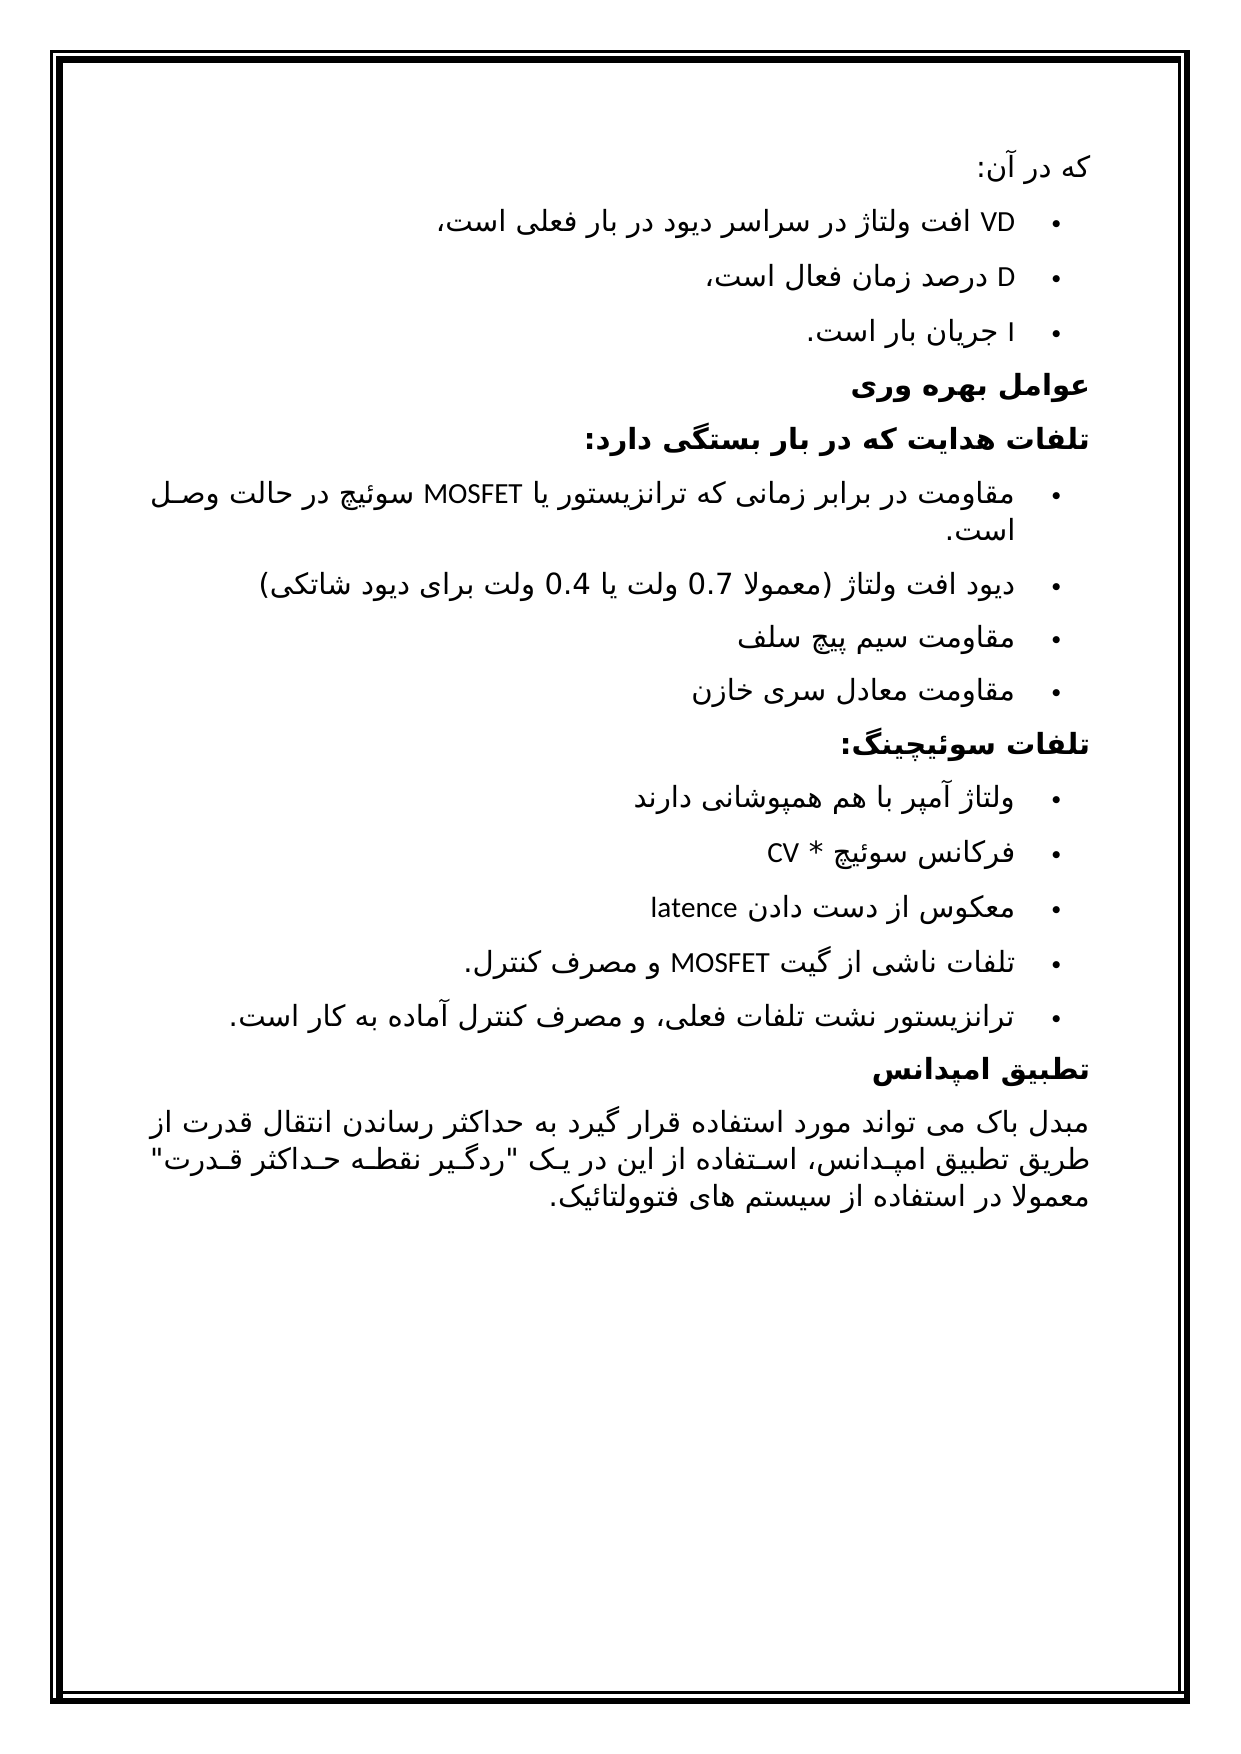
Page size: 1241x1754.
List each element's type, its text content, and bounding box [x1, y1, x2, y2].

text مبدل باک می تواند مورد استفاده قرار گیرد به حداکثر رساندن انتقال قدرت از طریق تطبیق امپدانس، استفاده از این در یک "ردگیر نقطه حداکثر قدرت" معمولا در استفاده از سیستم های فتوولتائیک. [150, 1106, 1090, 1213]
list معکوس از دست دادن latence [150, 889, 1053, 924]
text تلفات هدایت که در بار بستگی دارد: [150, 422, 1090, 456]
list مقاومت سیم پیچ سلف [150, 620, 1053, 654]
list VD افت ولتاژ در سراسر دیود در بار فعلی است، [150, 203, 1053, 239]
list دیود افت ولتاژ (معمولا 0.7 ولت یا 0.4 ولت برای دیود شاتکی) [150, 567, 1053, 601]
text که در آن: [150, 150, 1090, 184]
list I جریان بار است. [150, 313, 1053, 349]
text تلفات سوئیچینگ: [150, 727, 1090, 761]
list مقاومت معادل سری خازن [150, 674, 1053, 708]
list D درصد زمان فعال است، [150, 258, 1053, 294]
list فرکانس سوئیچ * CV [150, 834, 1053, 869]
list تلفات ناشی از گیت MOSFET و مصرف کنترل. [150, 944, 1053, 979]
text تطبیق امپدانس [150, 1052, 1090, 1086]
text عوامل بهره وری [150, 369, 1090, 403]
list ولتاژ آمپر با هم همپوشانی دارند [150, 780, 1053, 814]
list ترانزیستور نشت تلفات فعلی، و مصرف کنترل آماده به کار است. [150, 999, 1053, 1033]
list مقاومت در برابر زمانی که ترانزیستور یا MOSFET سوئیچ در حالت وصل است. [150, 475, 1053, 548]
